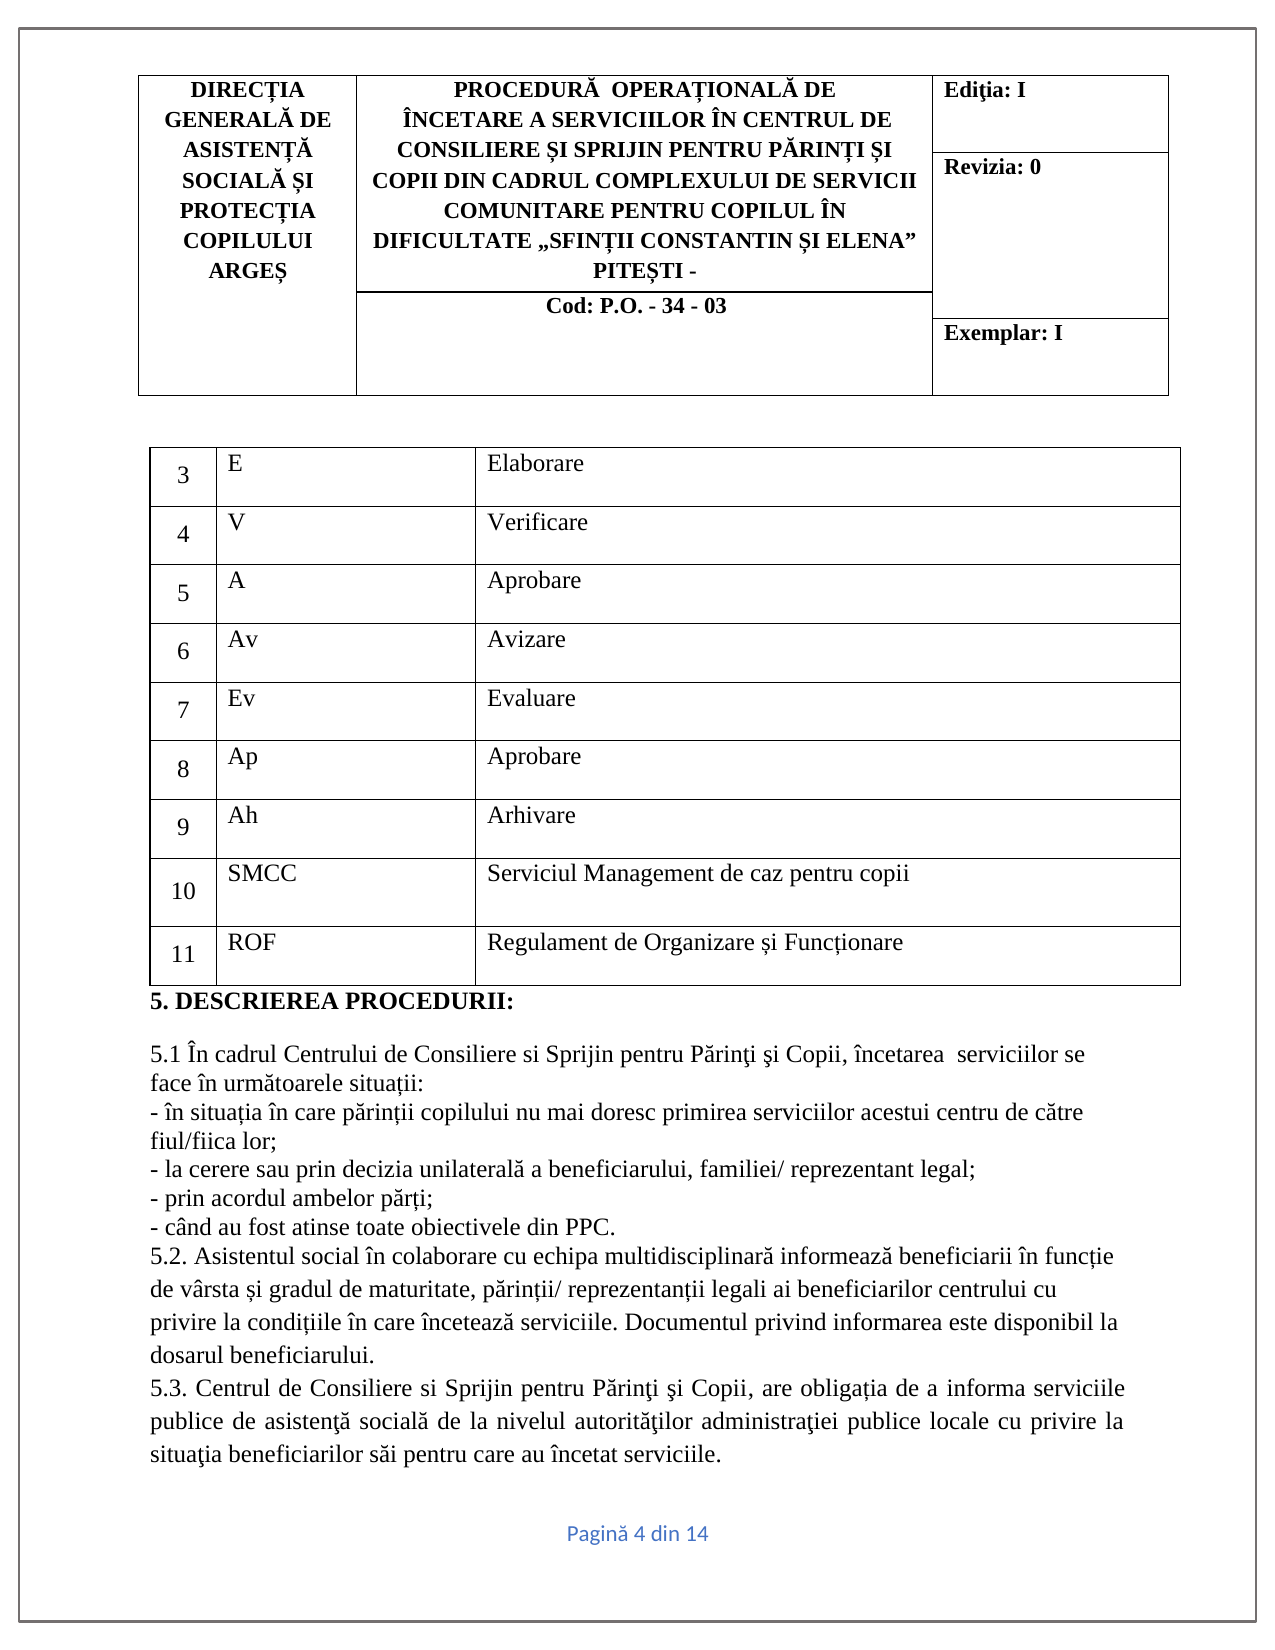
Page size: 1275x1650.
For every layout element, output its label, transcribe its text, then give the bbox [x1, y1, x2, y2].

table_cell SMCC [217, 859, 475, 926]
table_cell 11 [151, 927, 216, 985]
table_cell Regulament de Organizare și Funcționare [476, 927, 1180, 985]
table_cell 6 [151, 624, 216, 682]
table_cell A [217, 565, 475, 623]
table_cell Ah [217, 800, 475, 857]
list 5.1 În cadrul Centrului de Consiliere si Sprijin pentru Părinţi şi Copii, încetarea serviciilor se face în următoarele situații: [150, 1039, 1125, 1097]
table_cell Arhivare [476, 800, 1180, 857]
table_cell ROF [217, 927, 475, 985]
table_cell Ev [217, 683, 475, 740]
text 5.2. Asistentul social în colaborare cu echipa multidisciplinară informează beneficiarii în funcție de vârsta și gradul de maturitate, părinții/ reprezentanții legali ai beneficiarilor centrului cu privire la condițiile în care încetează serviciile. Documentul privind informarea este disponibil la dosarul beneficiarului. [150, 1241, 1125, 1369]
table_cell 10 [151, 859, 216, 926]
table_cell V [217, 507, 475, 564]
table_cell Evaluare [476, 683, 1180, 740]
table_cell Ap [217, 741, 475, 799]
table_cell Elaborare [476, 448, 1180, 506]
list - când au fost atinse toate obiectivele din PPC. [150, 1212, 1125, 1241]
table_cell Serviciul Management de caz pentru copii [476, 859, 1180, 926]
list - prin acordul ambelor părți; [150, 1183, 1125, 1212]
table_cell E [217, 448, 475, 506]
table_cell 5 [151, 565, 216, 623]
table_cell 7 [151, 683, 216, 740]
list - în situația în care părinții copilului nu mai doresc primirea serviciilor acestui centru de către fiul/fiica lor; [150, 1097, 1125, 1154]
list - la cerere sau prin decizia unilaterală a beneficiarului, familiei/ reprezentant legal; [150, 1154, 1125, 1183]
table_cell Avizare [476, 624, 1180, 682]
table_cell Aprobare [476, 565, 1180, 623]
table_cell 4 [151, 507, 216, 564]
table_cell Av [217, 624, 475, 682]
table_cell 3 [151, 448, 216, 506]
table_cell 9 [151, 800, 216, 857]
table_cell Verificare [476, 507, 1180, 564]
text 5. DESCRIEREA PROCEDURII: [150, 986, 1125, 1014]
text 5.3. Centrul de Consiliere si Sprijin pentru Părinţi şi Copii, are obligația de a informa serviciile publice de asistenţă socială de la nivelul autorităţilor administraţiei publice locale cu privire la situaţia beneficiarilor săi pentru care au încetat serviciile. [150, 1373, 1125, 1468]
table_cell Aprobare [476, 741, 1180, 799]
table_cell 8 [151, 741, 216, 799]
